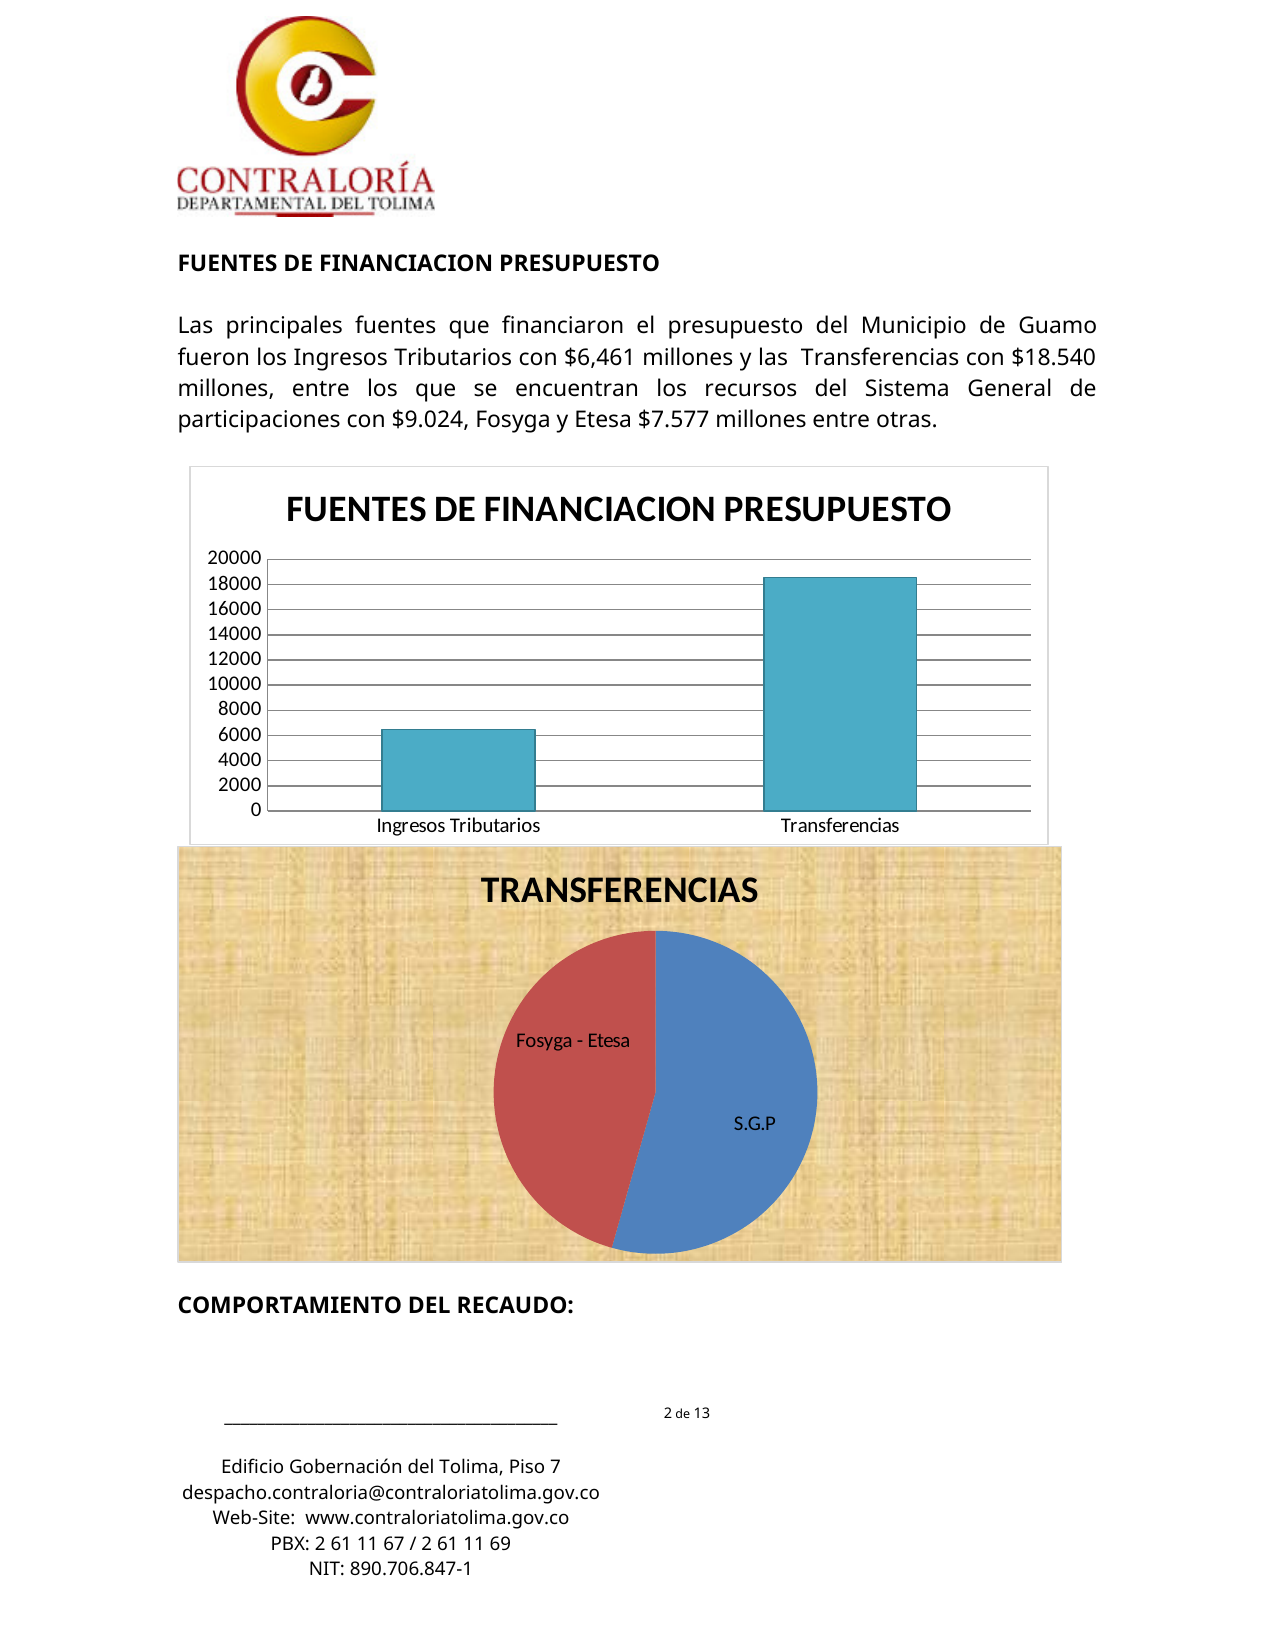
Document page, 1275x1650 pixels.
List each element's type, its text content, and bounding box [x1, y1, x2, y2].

picture [177, 16, 435, 217]
text Las principales fuentes que financiaron el presupuesto del Municipio de Guamo fueron los Ingresos Tributarios con $6,461 millones y las Transferencias con $18.540 millones, entre los que se encuentran los recursos del Sistema General de participaciones con $9.024, Fosyga y Etesa $7.577 millones entre otras. [177, 309, 1098, 434]
text COMPORTAMIENTO DEL RECAUDO: [177, 1289, 1098, 1321]
text FUENTES DE FINANCIACION PRESUPUESTO [177, 247, 1098, 278]
picture [179, 847, 1061, 1261]
